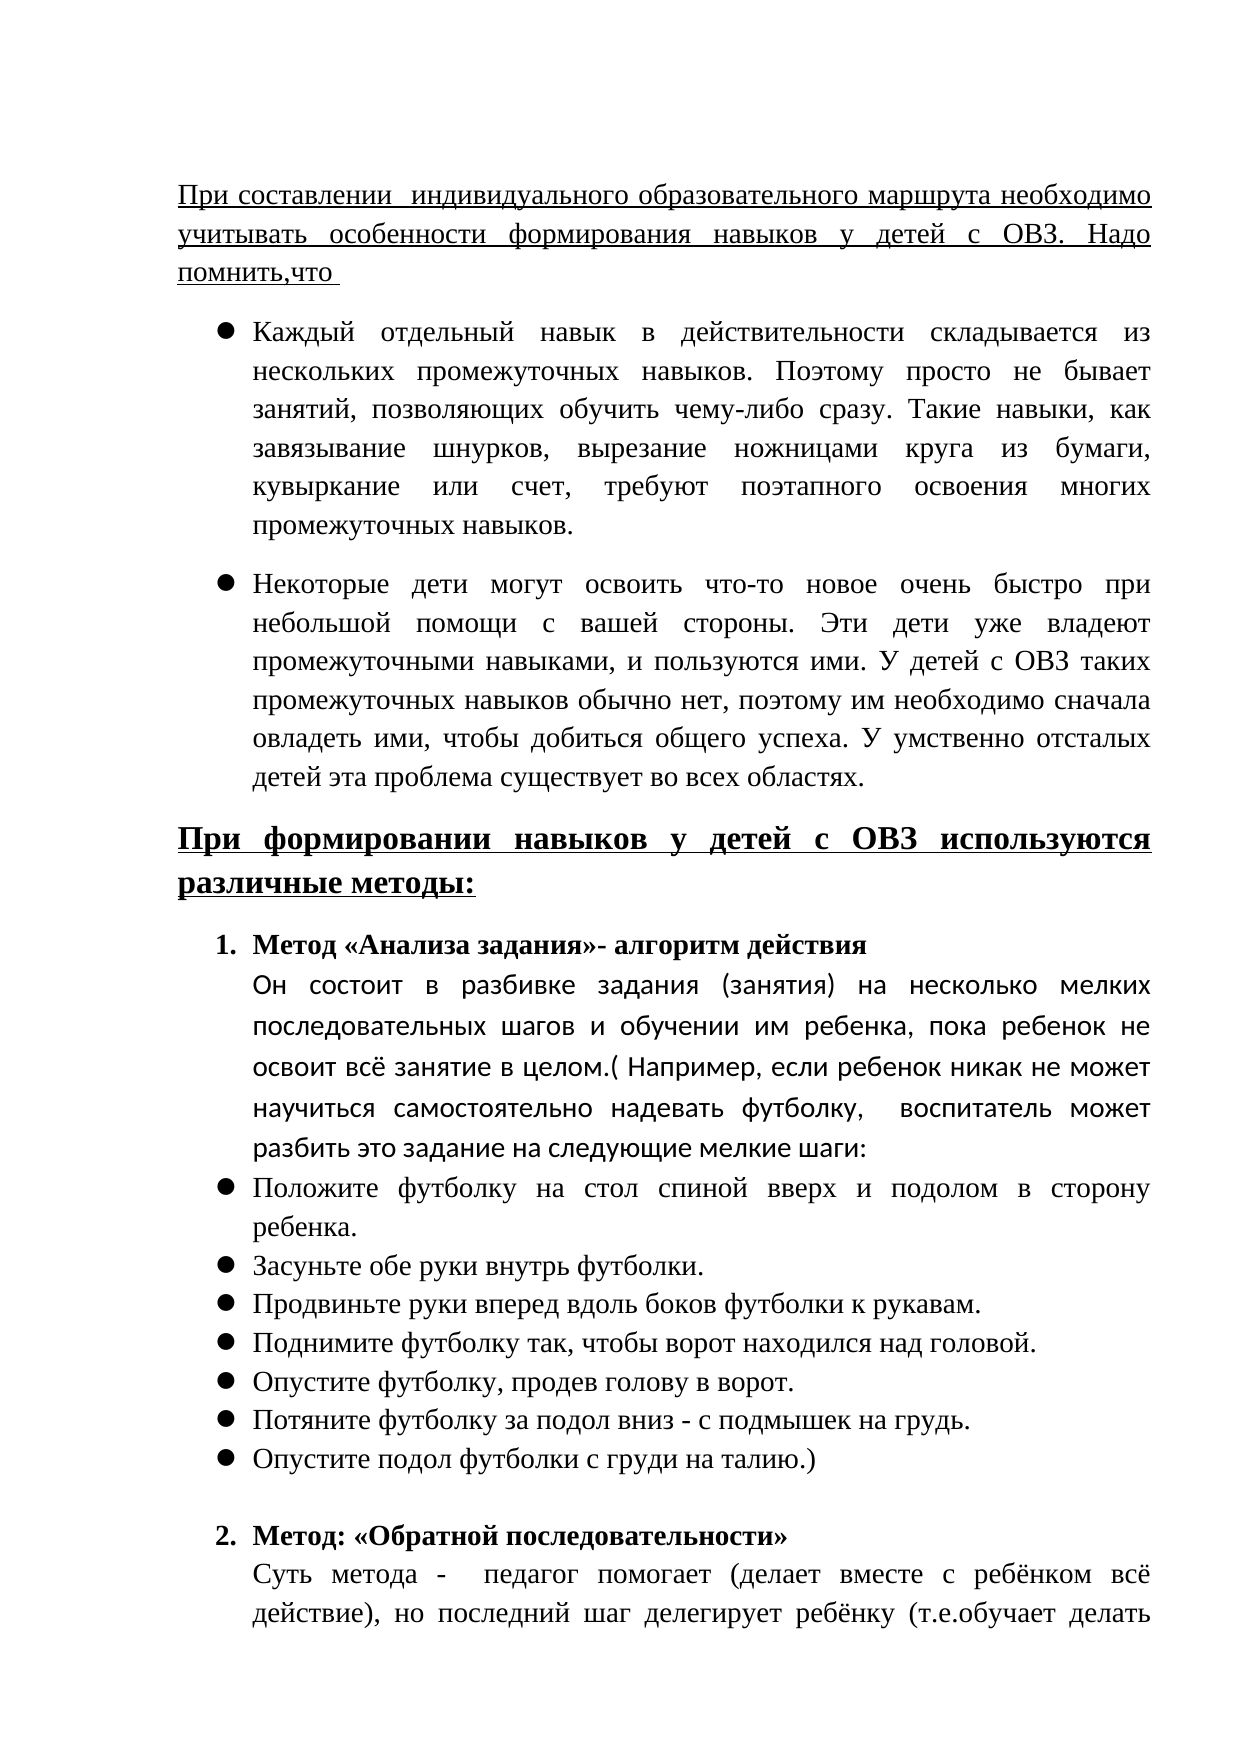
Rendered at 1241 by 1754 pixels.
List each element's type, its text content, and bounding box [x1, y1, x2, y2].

text При составлении индивидуального образовательного маршрута необходимо учитывать особенности формирования навыков у детей с ОВЗ. Надо помнить,что [177, 207, 1152, 288]
list Опустите подол футболки с груди на талию.) [215, 1441, 1152, 1474]
list Положите футболку на стол спиной вверх и подолом в сторону ребенка. [215, 1171, 1152, 1243]
text При формировании навыков у детей с ОВЗ используются различные методы: [177, 818, 1152, 852]
list Он состоит в разбивке задания (занятия) на несколько мелких последовательных шагов и обучении им ребенка, пока ребенок не освоит всё занятие в целом.( Например, если ребенок никак не может научиться самостоятельно надевать футболку, воспитатель может разбить это задание на следующие мелкие шаги: [252, 966, 1152, 1165]
list Некоторые дети могут освоить что-то новое очень быстро при небольшой помощи с вашей стороны. Эти дети уже владеют промежуточными навыками, и пользуются ими. У детей с ОВЗ таких промежуточных навыков обычно нет, поэтому им необходимо сначала овладеть ими, чтобы добиться общего успеха. У умственно отсталых детей эта проблема существует во всех областях. [215, 566, 1152, 792]
list Потяните футболку за подол вниз - с подмышек на грудь. [215, 1402, 1152, 1436]
text При формировании навыков у детей с ОВЗ используются различные методы: [177, 853, 1152, 901]
list Каждый отдельный навык в действительности складывается из нескольких промежуточных навыков. Поэтому просто не бывает занятий, позволяющих обучить чему-либо сразу. Такие навыки, как завязывание шнурков, вырезание ножницами круга из бумаги, кувыркание или счет, требуют поэтапного освоения многих промежуточных навыков. [215, 314, 1152, 540]
text При составлении индивидуального образовательного маршрута необходимо учитывать особенности формирования навыков у детей с ОВЗ. Надо помнить,что [177, 177, 1152, 206]
list Метод «Анализа задания»- алгоритм действия [215, 927, 1152, 961]
list Метод: «Обратной последовательности» [215, 1518, 1152, 1552]
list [252, 1557, 1152, 1629]
list Опустите футболку, продев голову в ворот. [215, 1364, 1152, 1397]
list Продвиньте руки вперед вдоль боков футболки к рукавам. [215, 1286, 1152, 1320]
list Засуньте обе руки внутрь футболки. [215, 1248, 1152, 1281]
list Поднимите футболку так, чтобы ворот находился над головой. [215, 1325, 1152, 1359]
